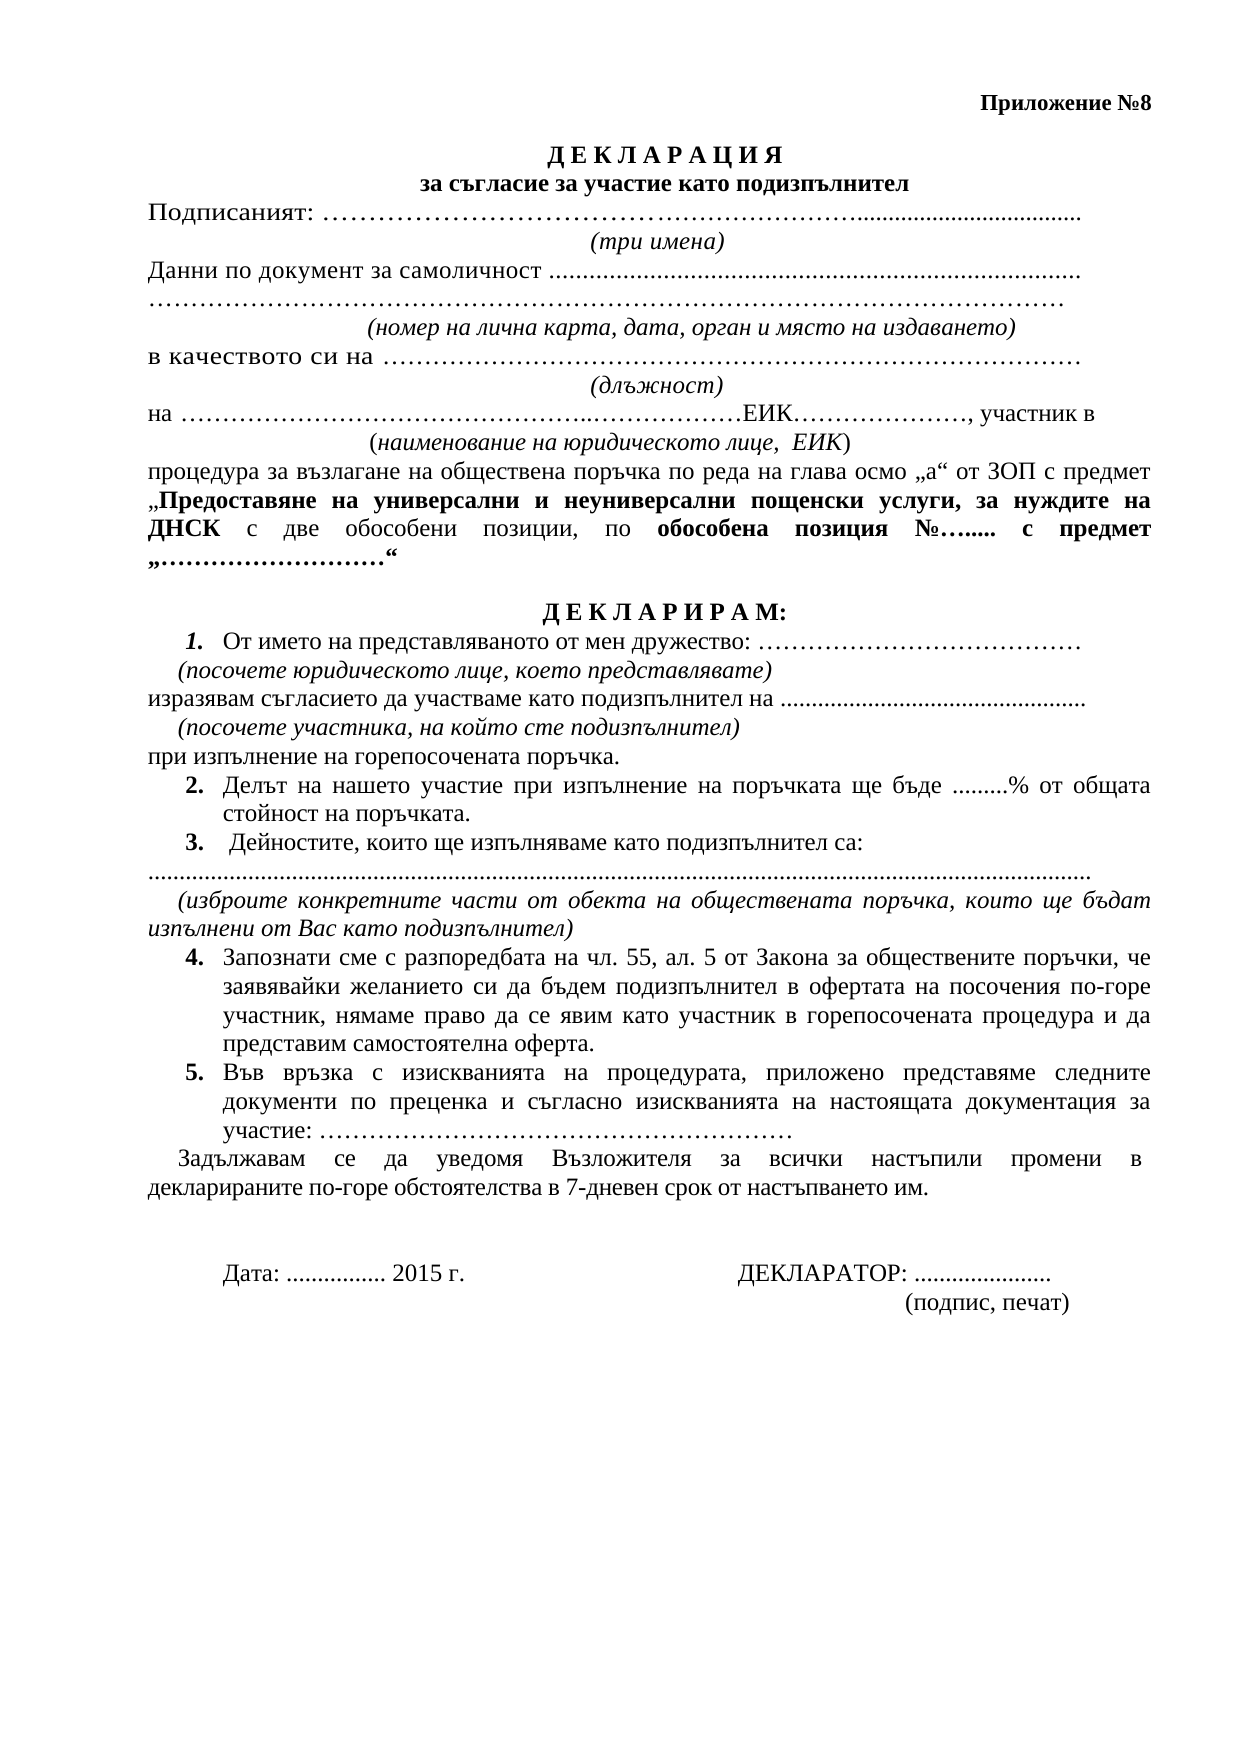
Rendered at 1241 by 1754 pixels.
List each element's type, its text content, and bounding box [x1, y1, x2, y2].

text Подписаният: …………………………………………………….................................... [148, 197, 1147, 226]
text Д Е К Л А Р И Р А М: [148, 597, 1152, 626]
text (изброите конкретните части от обекта на обществената поръчка, които ще бъдат изпълнени от Вас като подизпълнител) [148, 885, 1152, 942]
text ....................................................................................................................................................... [148, 856, 1152, 885]
text в качеството си на ………………………………………………………………………… [148, 341, 1152, 370]
text (подпис, печат) [748, 1287, 1152, 1316]
text процедура за възлагане на обществена поръчка по реда на глава осмо „а“ от ЗОП с предмет „Предоставяне на универсални и неуниверсални пощенски услуги, за нуждите на ДНСК с две обособени позиции, по обособена позиция №…..... с предмет „………………………“ [148, 456, 1152, 571]
text ……………………………………………………………………………………………… [148, 283, 1151, 312]
list Дейностите, които ще изпълняваме като подизпълнител са: [185, 827, 1152, 856]
text (длъжност) [513, 370, 1152, 398]
text (наименование на юридическото лице, ЕИК) [148, 427, 1152, 456]
text на …………………………………………..………………ЕИК…………………, участник в [148, 398, 1152, 427]
text (посочете участника, на който сте подизпълнител) [148, 712, 1152, 741]
list Запознати сме с разпоредбата на чл. 55, ал. 5 от Закона за обществените поръчки, че заявявайки желанието си да бъдем подизпълнител в офертата на посочения по-горе участник, нямаме право да се явим като участник в горепосочената процедура и да представим самостоятелна оферта. [185, 942, 1152, 1057]
text (три имена) [513, 226, 1151, 255]
list Във връзка с изискванията на процедурата, приложено представяме следните документи по преценка и съгласно изискванията на настоящата документация за участие: ………………………………………………… [185, 1057, 1152, 1143]
text (номер на лична карта, дата, орган и място на издаването) [148, 312, 1152, 341]
text Задължавам се да уведомя Възложителя за всички настъпили промени в декларираните по-горе обстоятелства в 7-дневен срок от настъпването им. [148, 1143, 1144, 1201]
list Делът на нашето участие при изпълнение на поръчката ще бъде .........% от общата стойност на поръчката. [185, 770, 1152, 827]
text при изпълнение на горепосочената поръчка. [148, 741, 1152, 770]
list От името на представляваното от мен дружество: ………………………………… [185, 626, 1152, 655]
text Приложение №8 [148, 89, 1152, 115]
text Д Е К Л А Р А Ц И Я [148, 140, 1152, 168]
text Дата: ................ 2015 г. ДЕКЛАРАТОР: ...................... [148, 1258, 1152, 1287]
text (посочете юридическото лице, което представлявате) [148, 655, 1152, 683]
text за съгласие за участие като подизпълнител [148, 168, 1152, 197]
text изразявам съгласието да участваме като подизпълнител на ................................................. [148, 683, 1152, 712]
text Данни по документ за самоличност ............................................................................... [148, 255, 1151, 283]
